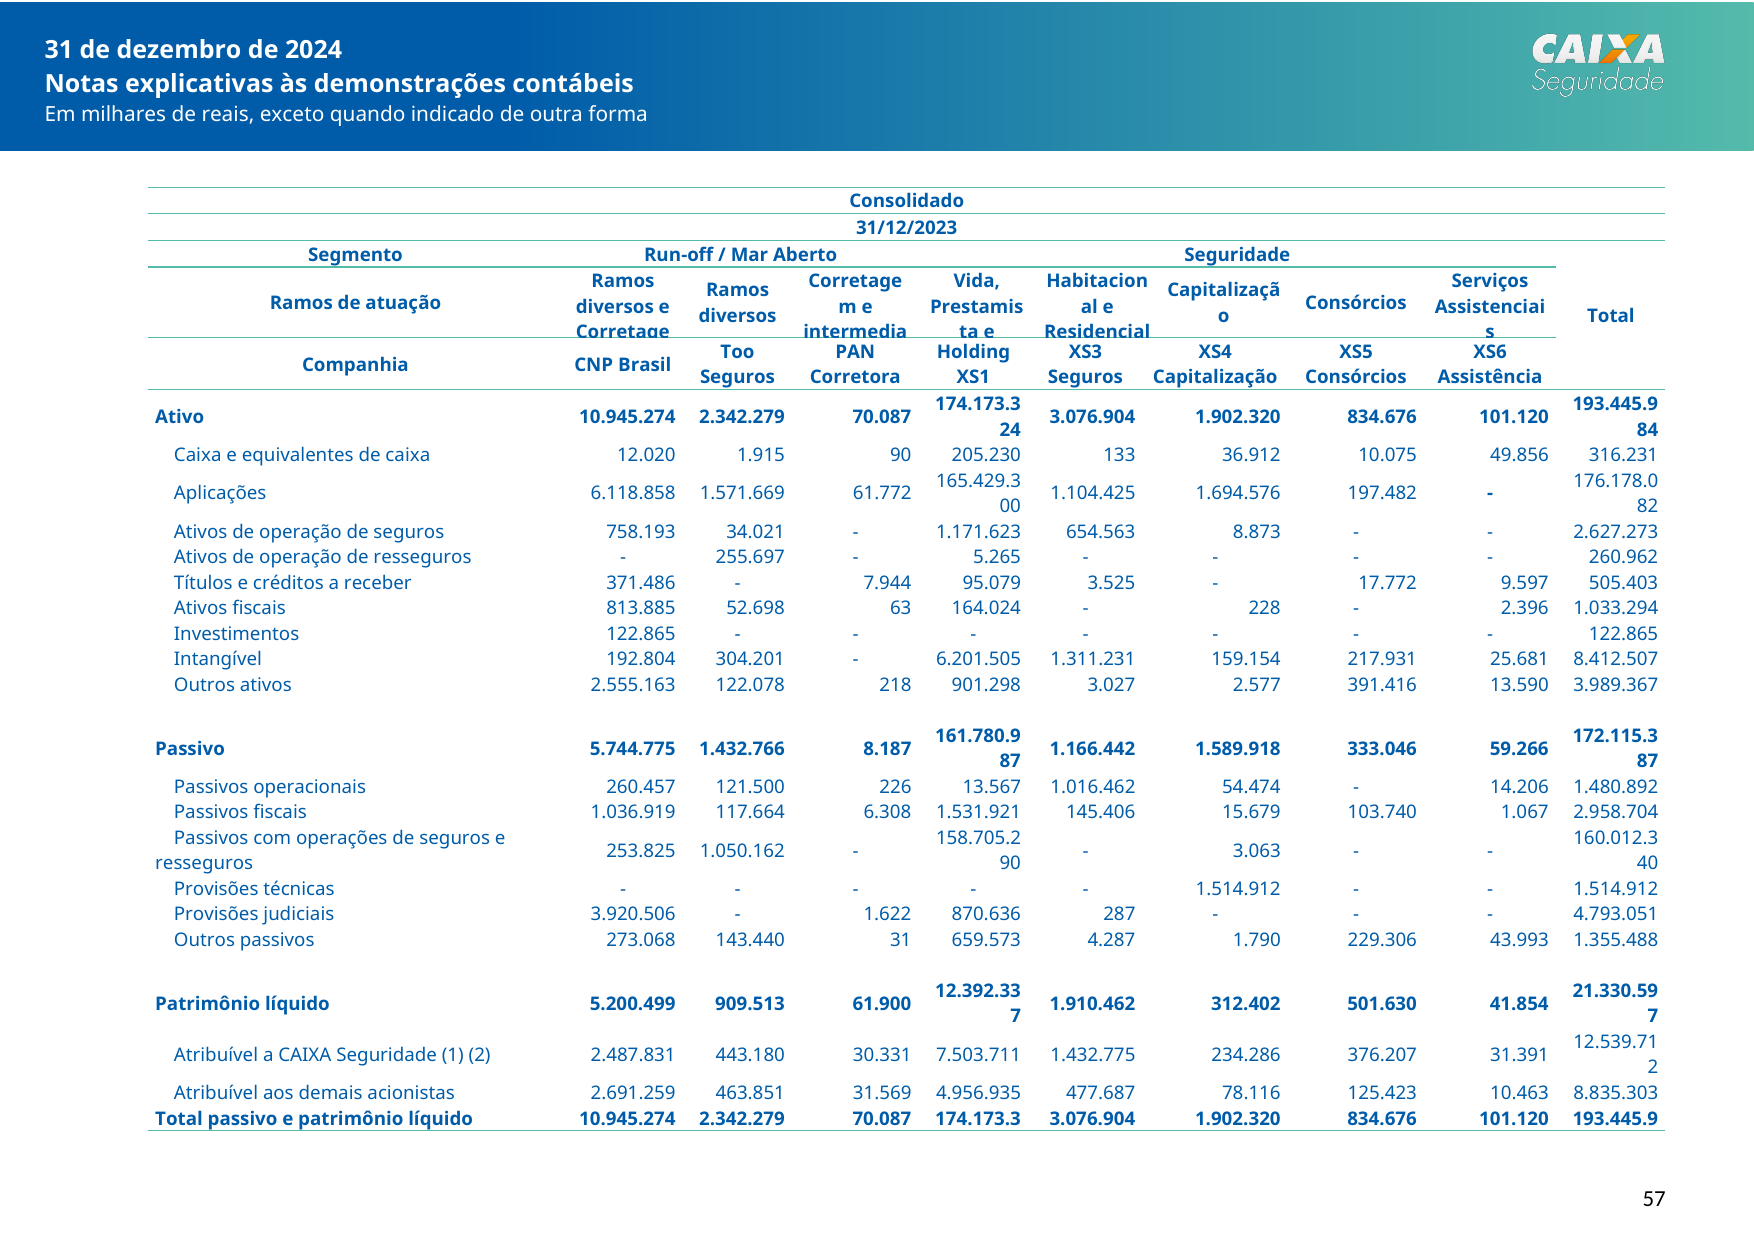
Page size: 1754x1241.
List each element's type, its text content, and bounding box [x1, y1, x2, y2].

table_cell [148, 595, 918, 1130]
picture [1531, 32, 1666, 98]
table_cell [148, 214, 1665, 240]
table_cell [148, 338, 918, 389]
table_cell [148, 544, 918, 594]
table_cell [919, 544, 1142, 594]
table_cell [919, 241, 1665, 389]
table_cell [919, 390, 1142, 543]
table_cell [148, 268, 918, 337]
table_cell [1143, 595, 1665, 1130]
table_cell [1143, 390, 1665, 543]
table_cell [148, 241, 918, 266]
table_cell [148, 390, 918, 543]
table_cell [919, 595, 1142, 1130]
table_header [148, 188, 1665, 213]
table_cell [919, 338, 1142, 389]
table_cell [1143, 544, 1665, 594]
